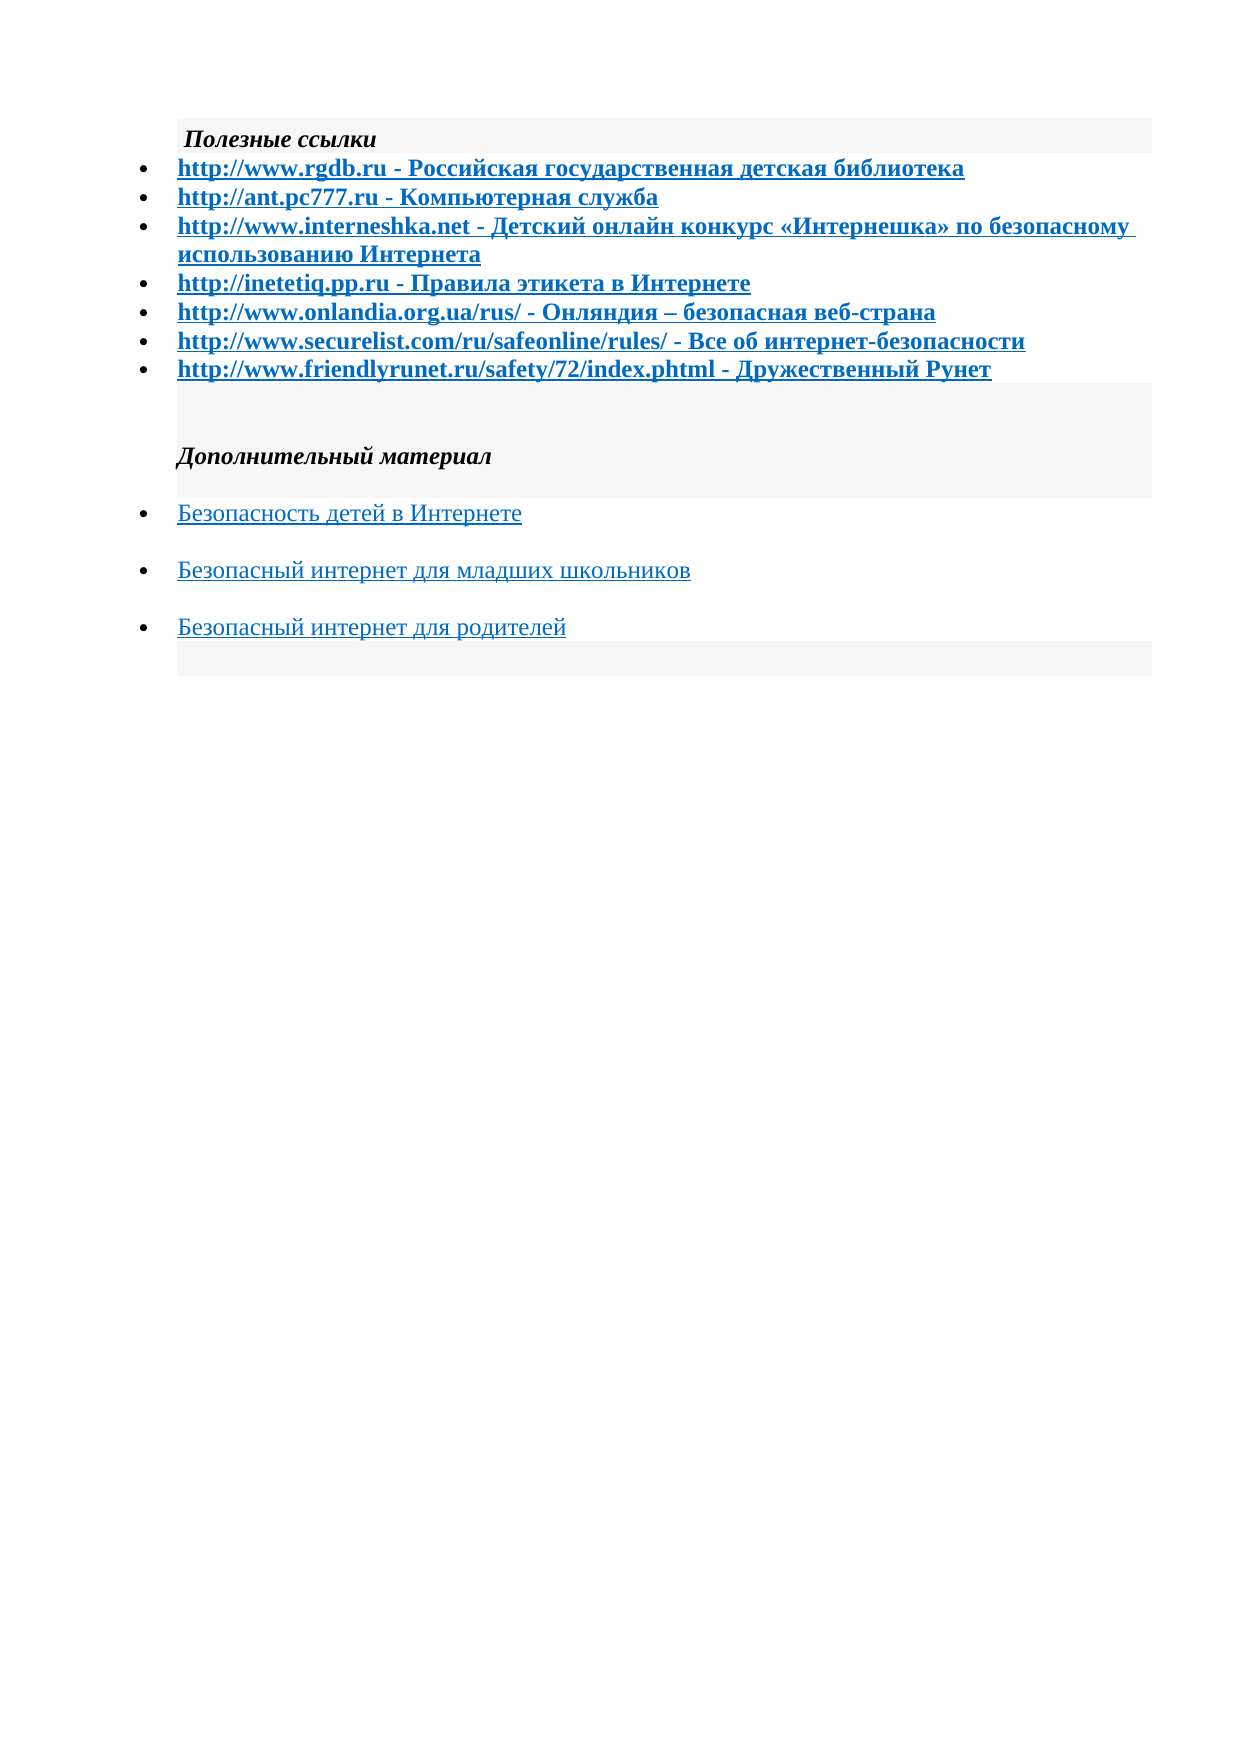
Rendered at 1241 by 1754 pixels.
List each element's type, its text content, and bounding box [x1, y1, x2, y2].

list Безопасность детей в Интернете [140, 498, 1152, 555]
list http://www.friendlyrunet.ru/safety/72/index.phtml - Дружественный Рунет [140, 354, 1152, 383]
list Безопасный интернет для родителей [140, 612, 1152, 641]
text Дополнительный материал [177, 441, 1152, 469]
list http://inetetiq.pp.ru - Правила этикета в Интернете [140, 268, 1152, 297]
list http://www.rgdb.ru - Российская государственная детская библиотека [140, 153, 1152, 182]
text Полезные ссылки [177, 118, 1152, 153]
list http://ant.pc777.ru - Компьютерная служба [140, 182, 1152, 211]
list http://www.securelist.com/ru/safeonline/rules/ - Все об интернет-безопасности [140, 326, 1152, 354]
list http://www.interneshka.net - Детский онлайн конкурс «Интернешка» по безопасному использованию Интернета [140, 211, 1152, 268]
list http://www.onlandia.org.ua/rus/ - Онляндия – безопасная веб-страна [140, 297, 1152, 326]
list Безопасный интернет для младших школьников [140, 555, 1152, 612]
